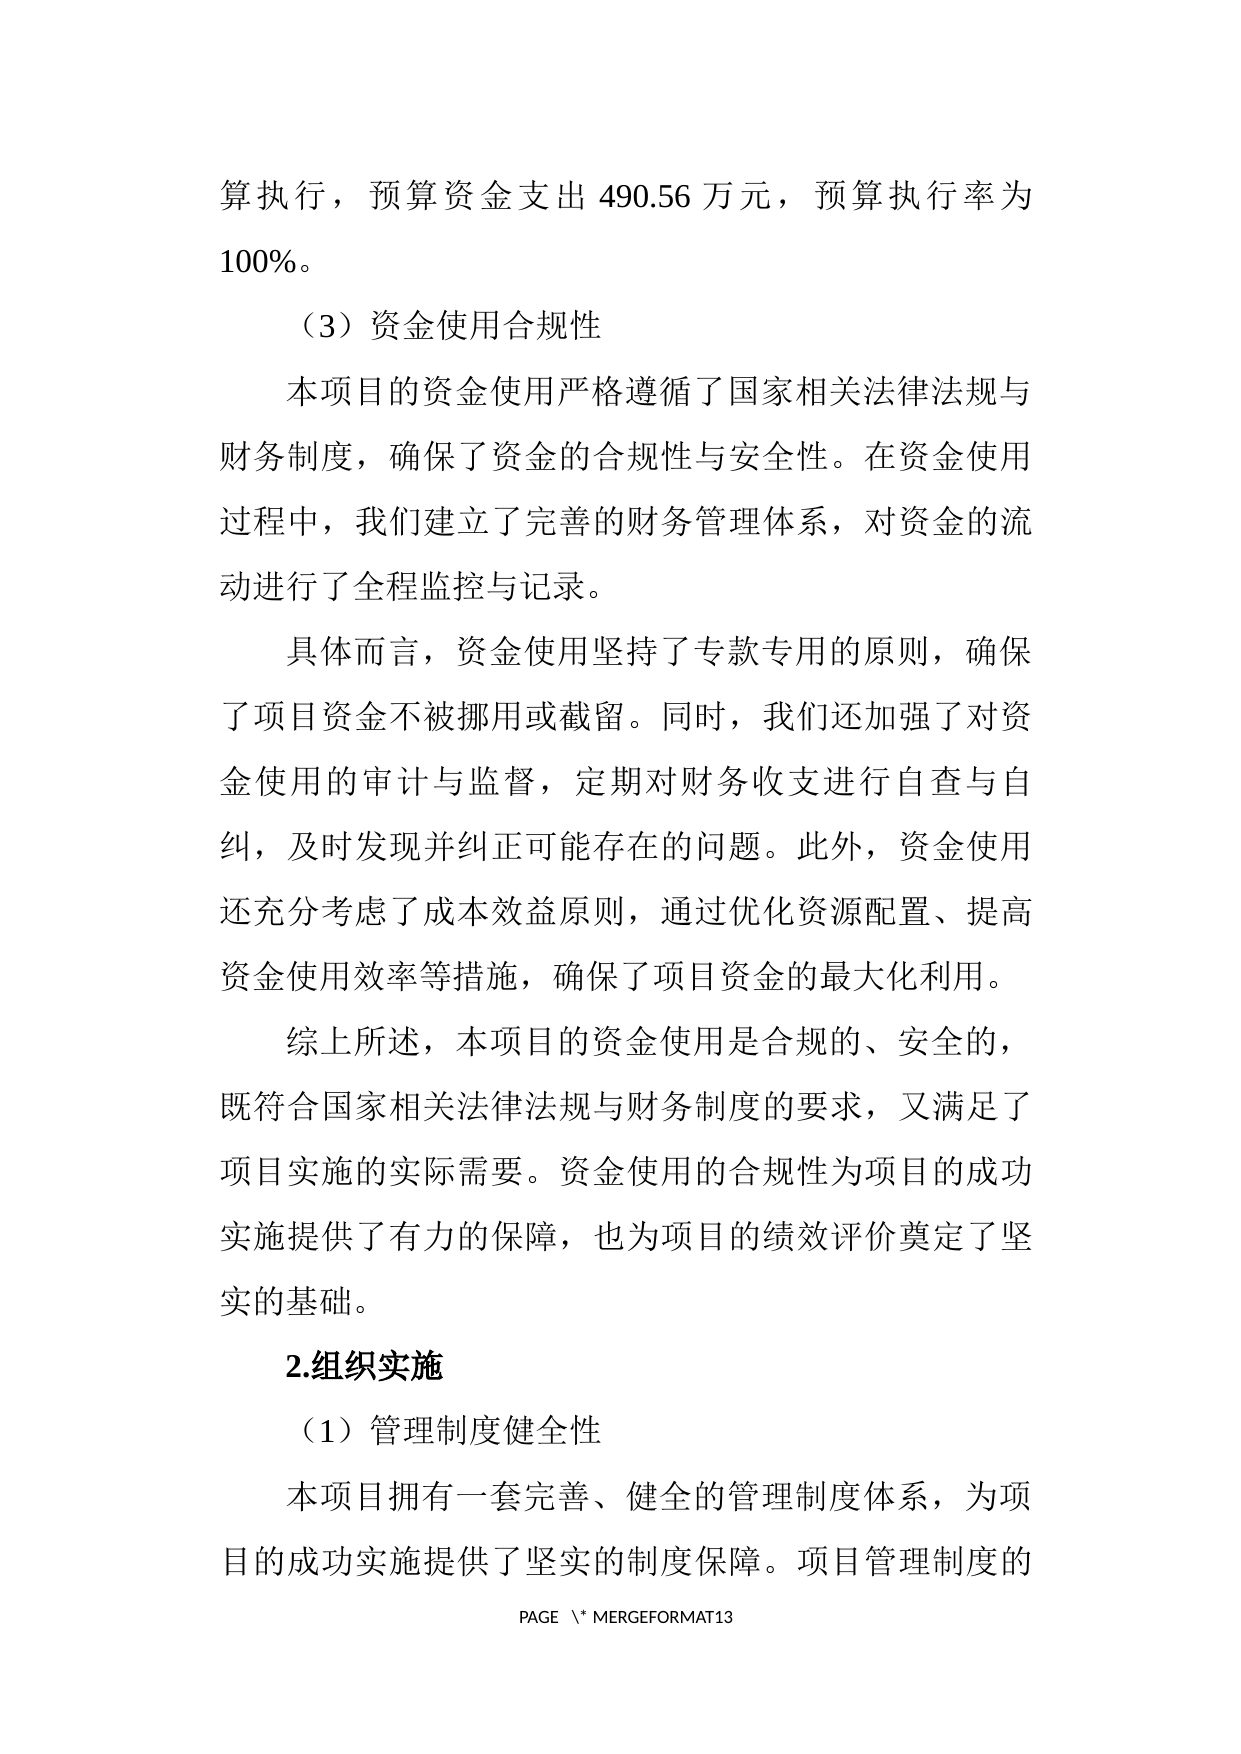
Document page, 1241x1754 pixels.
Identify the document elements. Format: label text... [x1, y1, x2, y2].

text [218, 162, 1033, 292]
text 具体而言，资金使用坚持了专款专用的原则，确保了项目资金不被挪用或截留。同时，我们还加强了对资金使用的审计与监督，定期对财务收支进行自查与自纠，及时发现并纠正可能存在的问题。此外，资金使用还充分考虑了成本效益原则，通过优化资源配置、提高资金使用效率等措施，确保了项目资金的最大化利用。 [218, 617, 1033, 1007]
text 2.组织实施 [218, 1332, 1033, 1397]
text 综上所述，本项目的资金使用是合规的、安全的，既符合国家相关法律法规与财务制度的要求，又满足了项目实施的实际需要。资金使用的合规性为项目的成功实施提供了有力的保障，也为项目的绩效评价奠定了坚实的基础。 [218, 1007, 1033, 1332]
text 本项目的资金使用严格遵循了国家相关法律法规与财务制度，确保了资金的合规性与安全性。在资金使用过程中，我们建立了完善的财务管理体系，对资金的流动进行了全程监控与记录。 [218, 357, 1033, 617]
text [218, 1462, 1033, 1592]
text （3）资金使用合规性 [218, 292, 1033, 357]
text （1）管理制度健全性 [218, 1397, 1033, 1462]
